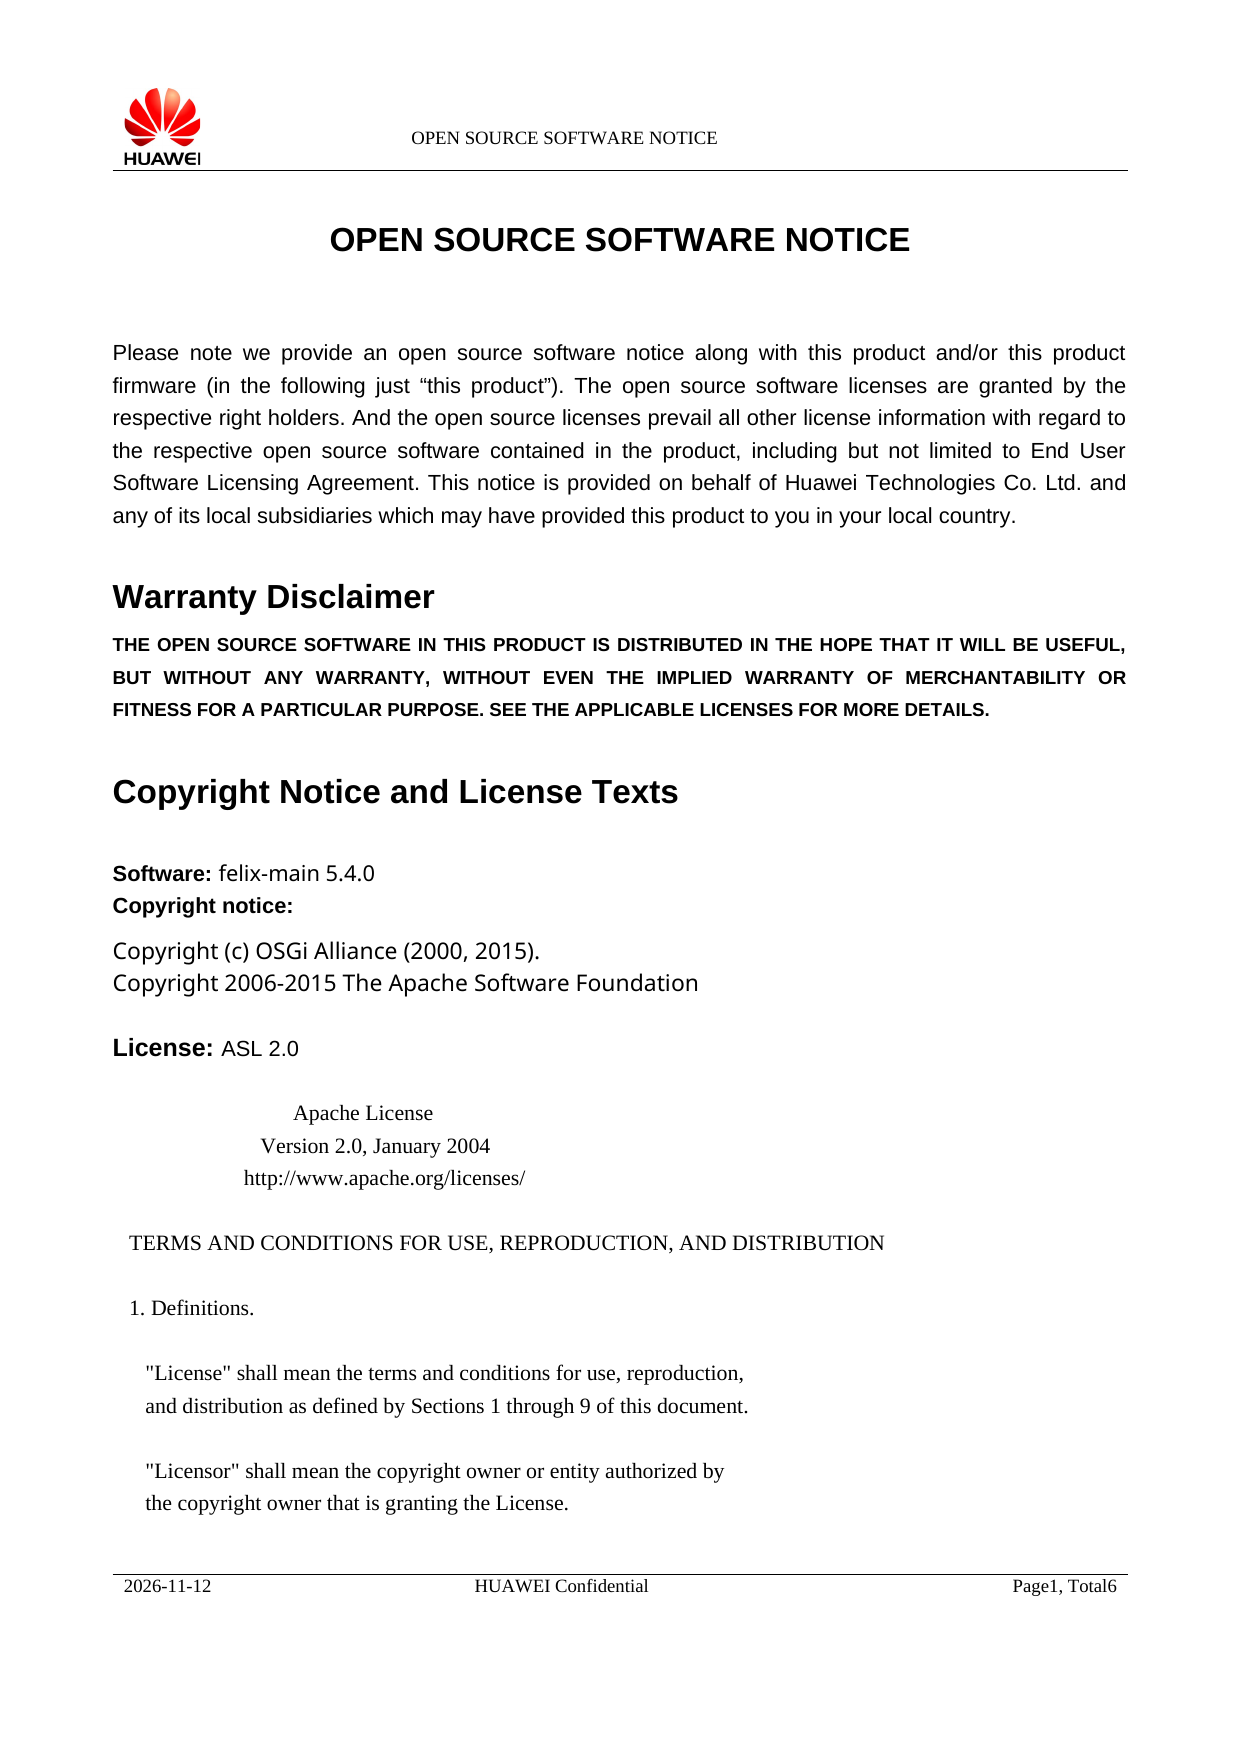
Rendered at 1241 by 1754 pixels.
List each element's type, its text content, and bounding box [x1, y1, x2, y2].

text The open source software in this product is distributed in the hope that it will be useful, but WITHOUT ANY WARRANTY, without even the implied warranty of MERCHANTABILITY or FITNESS FOR A PARTICULAR PURPOSE. See the applicable licenses for more details. [112, 629, 1128, 726]
text Copyright Notice and License Texts [112, 759, 1128, 824]
text Copyright (c) OSGi Alliance (2000, 2015). Copyright 2006-2015 The Apache Software Foundation [112, 934, 1128, 1031]
text Copyright notice: [112, 889, 1128, 921]
title Software: felix-main 5.4.0 [112, 856, 1128, 889]
text License: ASL 2.0 [112, 1031, 1128, 1064]
text OPEN SOURCE SOFTWARE NOTICE [112, 206, 1128, 271]
text Please note we provide an open source software notice along with this product and/or this product firmware (in the following just “this product”). The open source software licenses are granted by the respective right holders. And the open source licenses prevail all other license information with regard to the respective open source software contained in the product, including but not limited to End User Software Licensing Agreement. This notice is provided on behalf of Huawei Technologies Co. Ltd. and any of its local subsidiaries which may have provided this product to you in your local country. [112, 336, 1128, 531]
picture [124, 88, 201, 165]
text Warranty Disclaimer [112, 564, 1128, 629]
